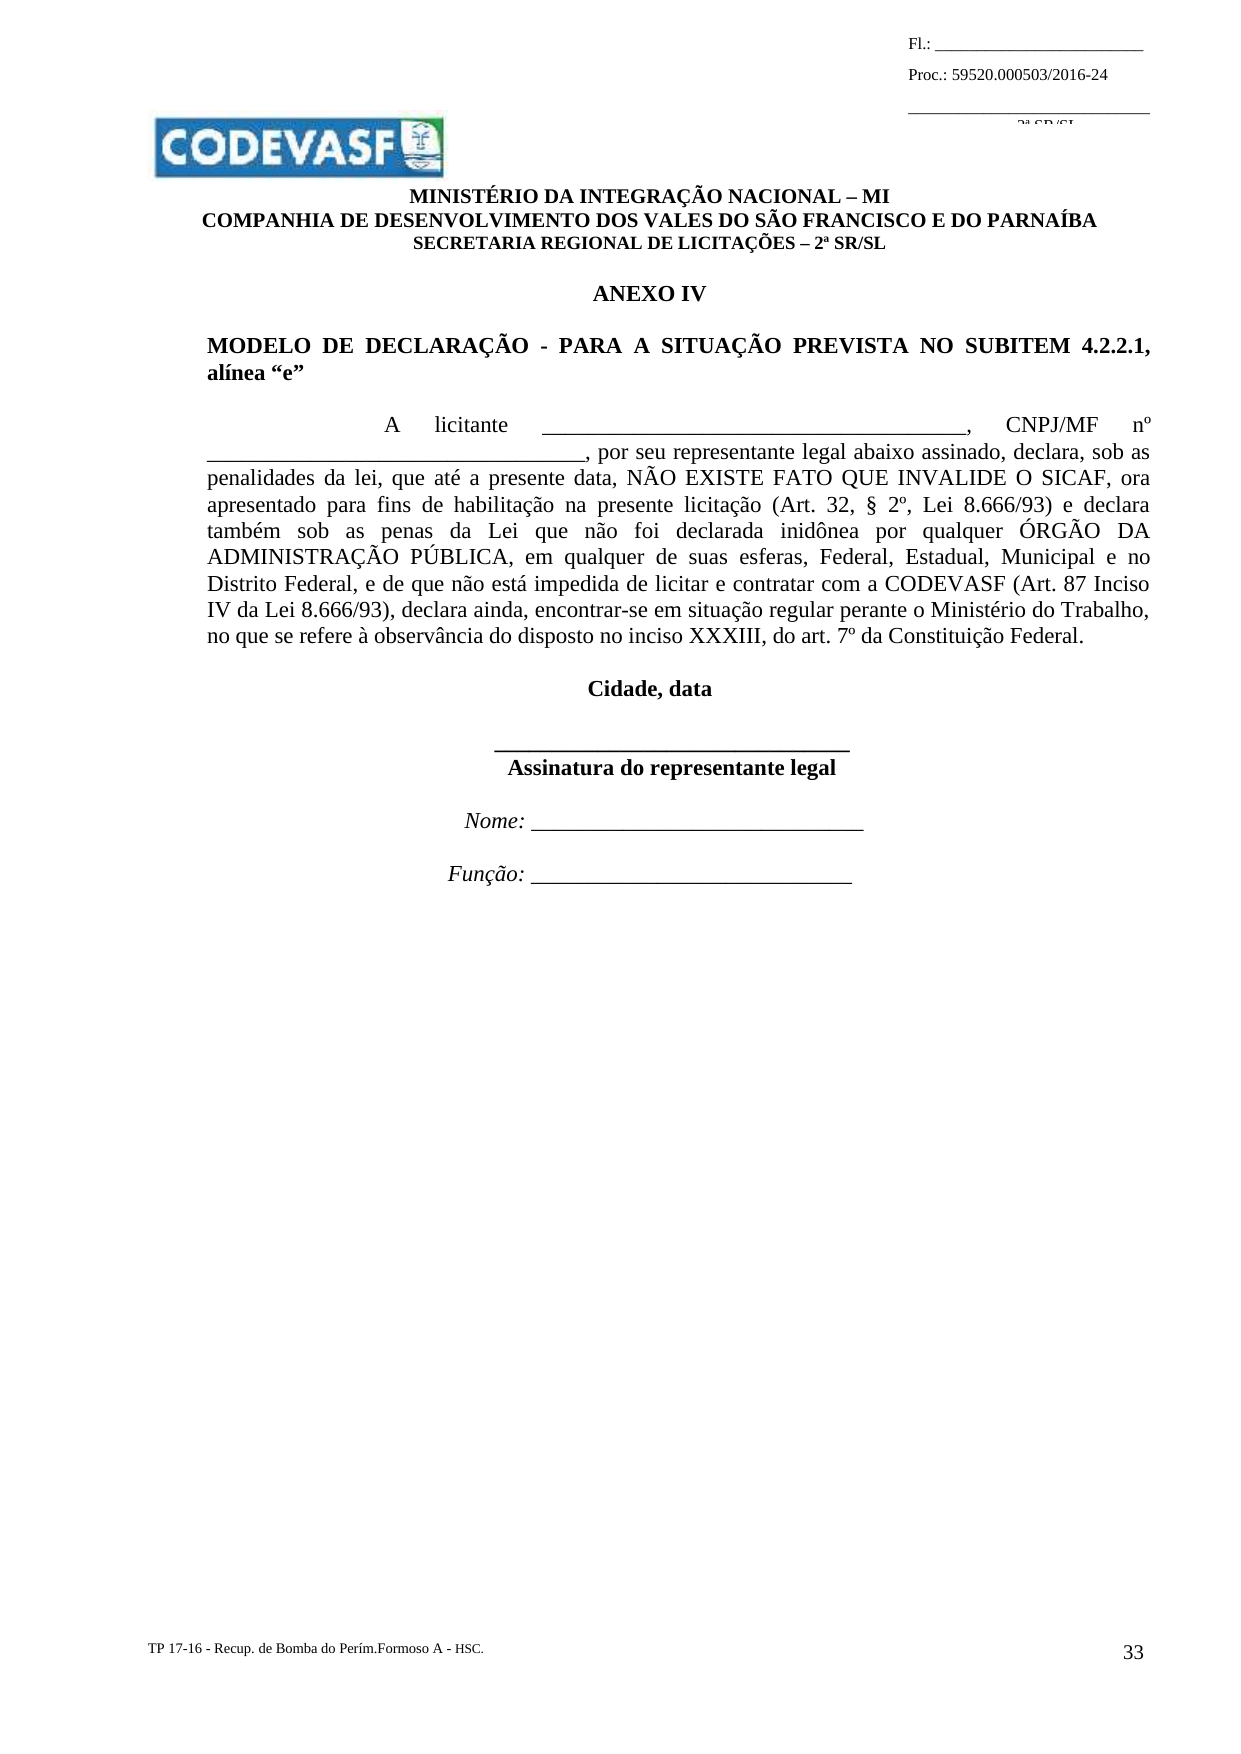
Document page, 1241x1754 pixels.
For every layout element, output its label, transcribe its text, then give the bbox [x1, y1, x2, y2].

text Função: ____________________________ [148, 859, 1152, 886]
text Assinatura do representante legal [148, 754, 1152, 781]
subtitle ANEXO IV [148, 280, 1152, 306]
text MODELO DE DECLARAÇÃO - PARA A SITUAÇÃO PREVISTA NO SUBITEM 4.2.2.1, alínea “e” [207, 332, 1152, 385]
text A licitante _____________________________________, CNPJ/MF nº _________________________________, por seu representante legal abaixo assinado, declara, sob as penalidades da lei, que até a presente data, NÃO EXISTE FATO QUE INVALIDE O SICAF, ora apresentado para fins de habilitação na presente licitação (Art. 32, § 2º, Lei 8.666/93) e declara também sob as penas da Lei que não foi declarada inidônea por qualquer ÓRGÃO DA ADMINISTRAÇÃO PÚBLICA, em qualquer de suas esferas, Federal, Estadual, Municipal e no Distrito Federal, e de que não está impedida de licitar e contratar com a CODEVASF (Art. 87 Inciso IV da Lei 8.666/93), declara ainda, encontrar-se em situação regular perante o Ministério do Trabalho, no que se refere à observância do disposto no inciso XXXIII, do art. 7º da Constituição Federal. [207, 412, 1152, 649]
text _______________________________ [148, 728, 1152, 754]
subtitle Nome: _____________________________ [148, 807, 1152, 833]
subtitle Cidade, data [148, 675, 1152, 701]
picture [147, 110, 450, 184]
